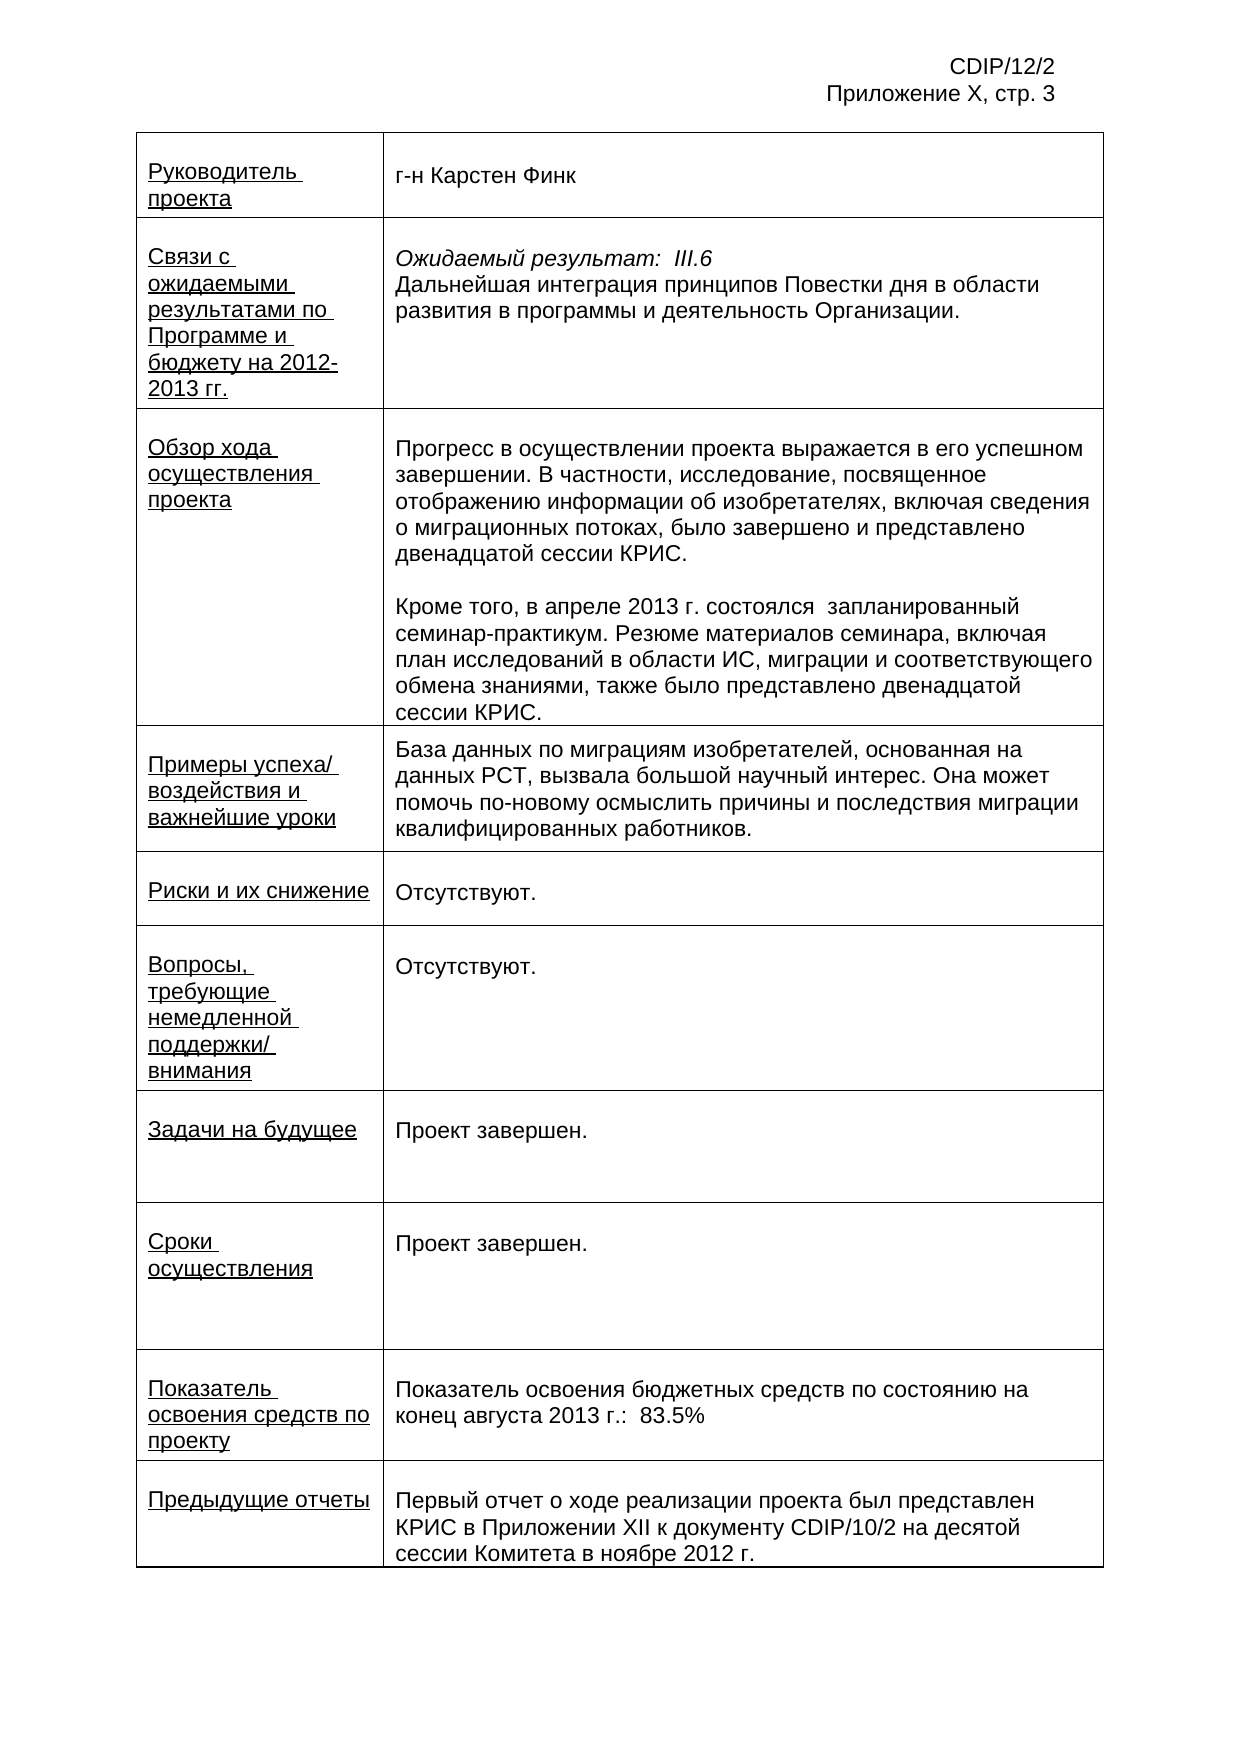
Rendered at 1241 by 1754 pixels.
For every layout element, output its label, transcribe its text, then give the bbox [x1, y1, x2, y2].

table_cell Проект завершен. [384, 1203, 1103, 1349]
table_cell База данных по миграциям изобретателей, основанная на данных РСТ, вызвала большой научный интерес. Она может помочь по-новому осмыслить причины и последствия миграции квалифицированных работников. [384, 726, 1103, 851]
table_cell Ожидаемый результат: III.6 Дальнейшая интеграция принципов Повестки дня в области развития в программы и деятельность Организации. [384, 218, 1103, 408]
table_cell Показатель освоения средств по проекту [137, 1350, 383, 1460]
table_header Руководитель проекта [137, 133, 383, 217]
table_cell Показатель освоения бюджетных средств по состоянию на конец августа 2013 г.: 83.5% [384, 1350, 1103, 1460]
table_cell Отсутствуют. [384, 852, 1103, 925]
table_cell Вопросы, требующие немедленной поддержки/ внимания [137, 926, 383, 1089]
table_cell Прогресс в осуществлении проекта выражается в его успешном завершении. В частности, исследование, посвященное отображению информации об изобретателях, включая сведения о миграционных потоках, было завершено и представлено двенадцатой сессии КРИС. Кроме того, в апреле 2013 г. состоялся запланированный семинар-практикум. Резюме материалов семинара, включая план исследований в области ИС, миграции и соответствующего обмена знаниями, также было представлено двенадцатой сессии КРИС. [384, 409, 1103, 725]
table_cell Предыдущие отчеты [137, 1461, 383, 1566]
table_cell Обзор хода осуществления проекта [137, 409, 383, 725]
table_cell Отсутствуют. [384, 926, 1103, 1089]
table_cell Примеры успеха/ воздействия и важнейшие уроки [137, 726, 383, 851]
table_cell Первый отчет о ходе реализации проекта был представлен КРИС в Приложении XII к документу CDIP/10/2 на десятой сессии Комитета в ноябре 2012 г. [384, 1461, 1103, 1566]
table_cell Проект завершен. [384, 1091, 1103, 1202]
table_cell Задачи на будущее [137, 1091, 383, 1202]
table_header г-н Карстен Финк [384, 133, 1103, 217]
table_cell Сроки осуществления [137, 1203, 383, 1349]
table_cell Связи с ожидаемыми результатами по Программе и бюджету на 2012-2013 гг. [137, 218, 383, 408]
table_cell Риски и их снижение [137, 852, 383, 925]
